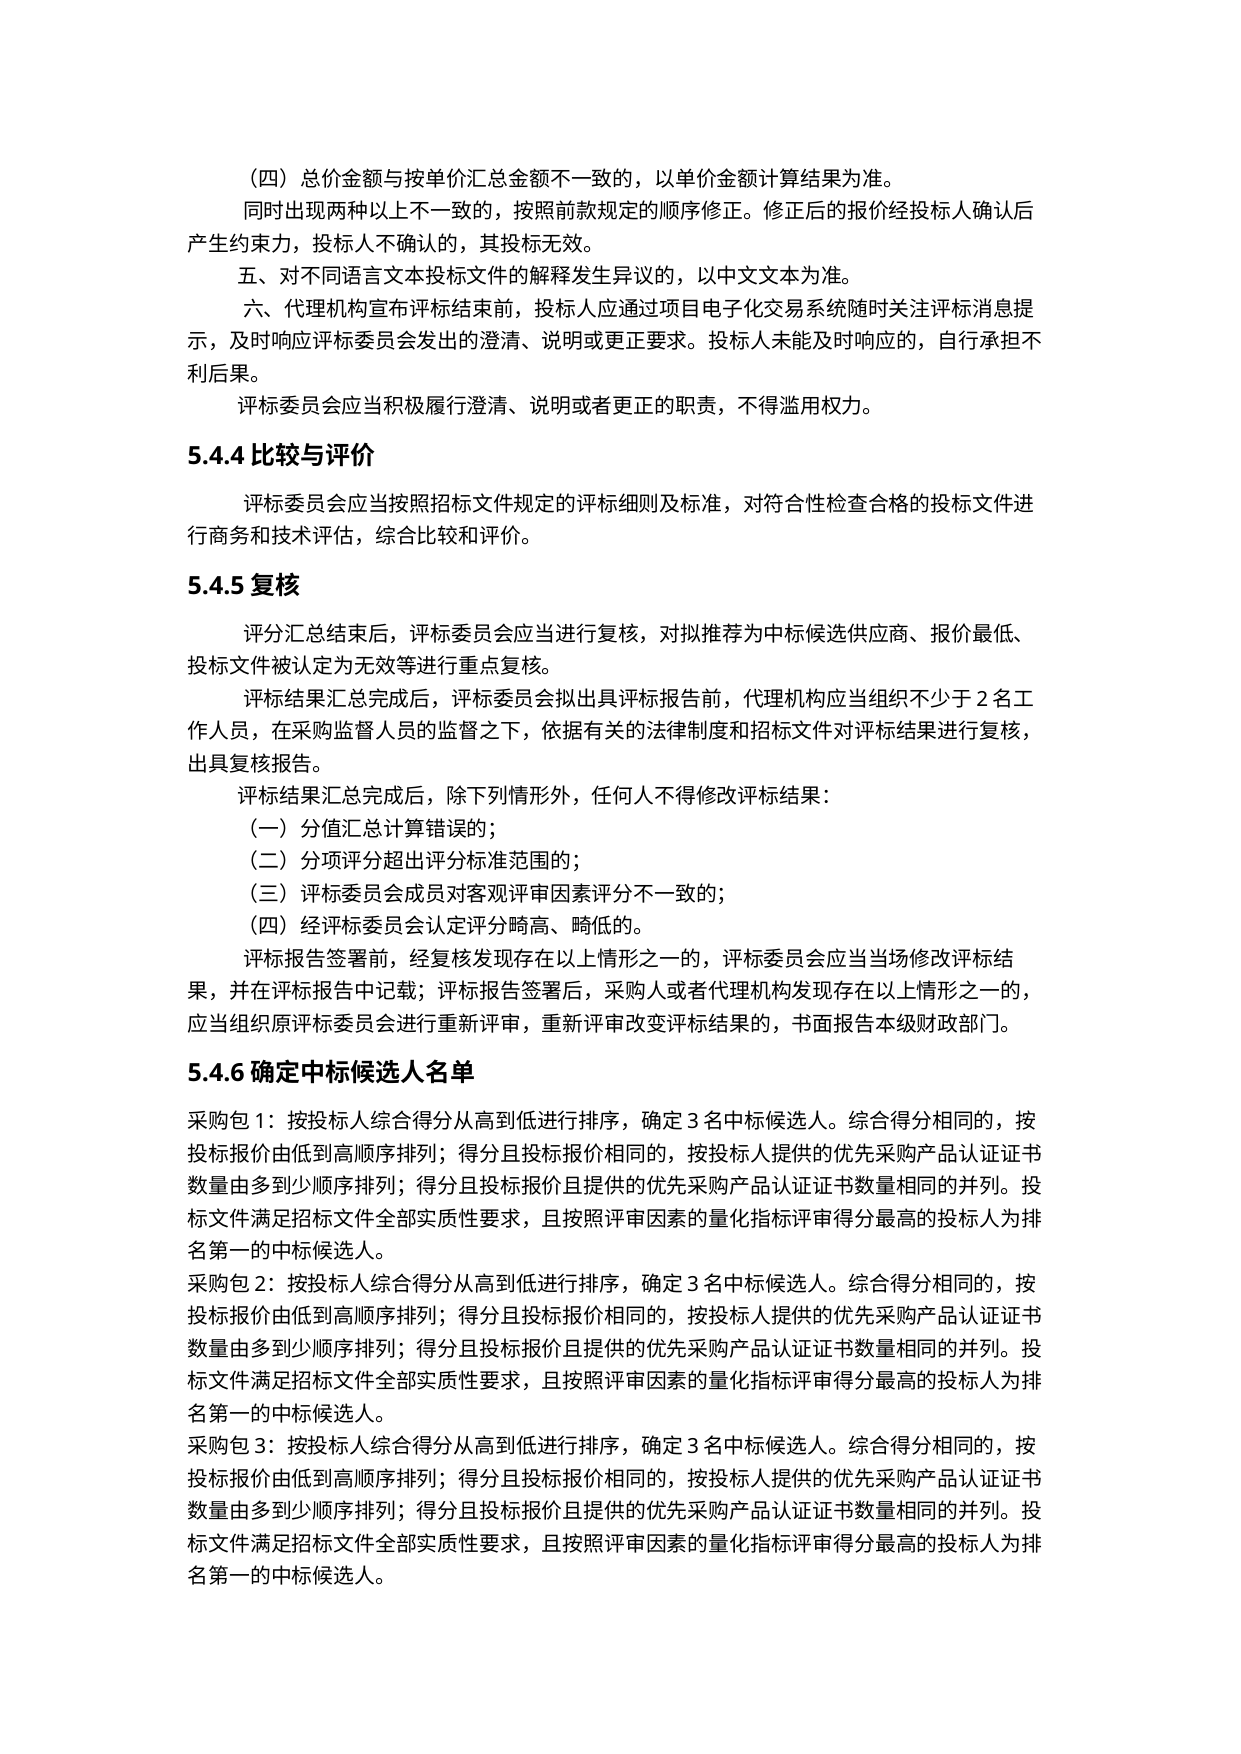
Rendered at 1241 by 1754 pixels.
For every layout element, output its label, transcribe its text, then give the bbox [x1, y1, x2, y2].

text 5.4.5复核 [187, 552, 1053, 617]
text 5.4.6确定中标候选人名单 [187, 1039, 1053, 1104]
text （二）分项评分超出评分标准范围的； [187, 844, 1053, 877]
text （三）评标委员会成员对客观评审因素评分不一致的； [187, 877, 1053, 909]
text （一）分值汇总计算错误的； [187, 812, 1053, 844]
text 五、对不同语言文本投标文件的解释发生异议的，以中文文本为准。 [187, 259, 1053, 292]
text 六、代理机构宣布评标结束前，投标人应通过项目电子化交易系统随时关注评标消息提示，及时响应评标委员会发出的澄清、说明或更正要求。投标人未能及时响应的，自行承担不利后果。 [187, 292, 1053, 389]
text 采购包2：按投标人综合得分从高到低进行排序，确定3名中标候选人。综合得分相同的，按投标报价由低到高顺序排列；得分且投标报价相同的，按投标人提供的优先采购产品认证证书数量由多到少顺序排列；得分且投标报价且提供的优先采购产品认证证书数量相同的并列。投标文件满足招标文件全部实质性要求，且按照评审因素的量化指标评审得分最高的投标人为排名第一的中标候选人。 [187, 1267, 1053, 1429]
text 采购包3：按投标人综合得分从高到低进行排序，确定3名中标候选人。综合得分相同的，按投标报价由低到高顺序排列；得分且投标报价相同的，按投标人提供的优先采购产品认证证书数量由多到少顺序排列；得分且投标报价且提供的优先采购产品认证证书数量相同的并列。投标文件满足招标文件全部实质性要求，且按照评审因素的量化指标评审得分最高的投标人为排名第一的中标候选人。 [187, 1429, 1053, 1592]
text 评标结果汇总完成后，评标委员会拟出具评标报告前，代理机构应当组织不少于2名工作人员，在采购监督人员的监督之下，依据有关的法律制度和招标文件对评标结果进行复核，出具复核报告。 [187, 682, 1053, 779]
text 评标报告签署前，经复核发现存在以上情形之一的，评标委员会应当当场修改评标结果，并在评标报告中记载；评标报告签署后，采购人或者代理机构发现存在以上情形之一的，应当组织原评标委员会进行重新评审，重新评审改变评标结果的，书面报告本级财政部门。 [187, 942, 1053, 1039]
text 同时出现两种以上不一致的，按照前款规定的顺序修正。修正后的报价经投标人确认后产生约束力，投标人不确认的，其投标无效。 [187, 194, 1053, 259]
text 采购包1：按投标人综合得分从高到低进行排序，确定3名中标候选人。综合得分相同的，按投标报价由低到高顺序排列；得分且投标报价相同的，按投标人提供的优先采购产品认证证书数量由多到少顺序排列；得分且投标报价且提供的优先采购产品认证证书数量相同的并列。投标文件满足招标文件全部实质性要求，且按照评审因素的量化指标评审得分最高的投标人为排名第一的中标候选人。 [187, 1104, 1053, 1267]
text 评标委员会应当按照招标文件规定的评标细则及标准，对符合性检查合格的投标文件进行商务和技术评估，综合比较和评价。 [187, 487, 1053, 552]
text 5.4.4比较与评价 [187, 422, 1053, 487]
text （四）总价金额与按单价汇总金额不一致的，以单价金额计算结果为准。 [187, 162, 1053, 194]
text （四）经评标委员会认定评分畸高、畸低的。 [187, 909, 1053, 942]
text 评标委员会应当积极履行澄清、说明或者更正的职责，不得滥用权力。 [187, 389, 1053, 422]
text 评标结果汇总完成后，除下列情形外，任何人不得修改评标结果： [187, 779, 1053, 812]
text 评分汇总结束后，评标委员会应当进行复核，对拟推荐为中标候选供应商、报价最低、投标文件被认定为无效等进行重点复核。 [187, 617, 1053, 682]
